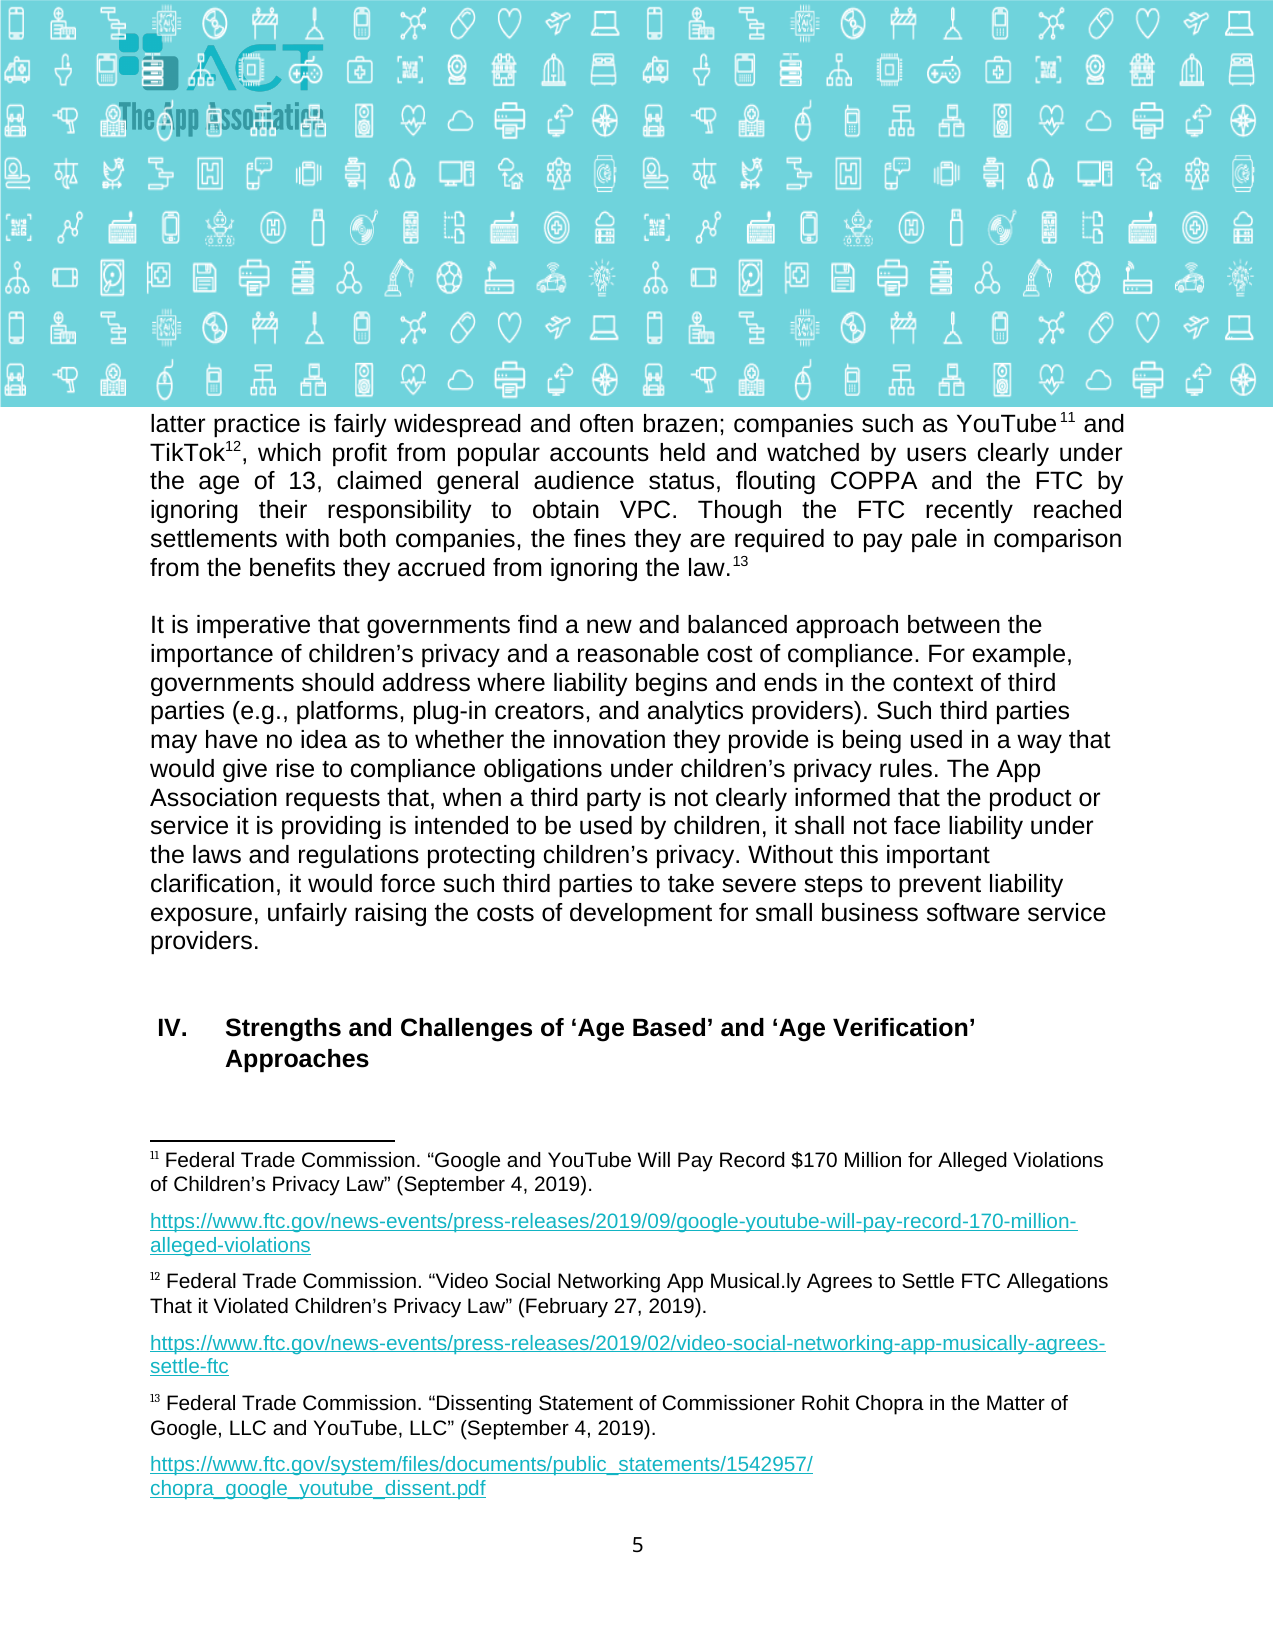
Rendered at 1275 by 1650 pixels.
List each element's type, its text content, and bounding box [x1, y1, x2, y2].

list Strengths and Challenges of ‘Age Based’ and ‘Age Verification’ Approaches [187, 1012, 1125, 1072]
picture [0, 0, 1273, 407]
text It is imperative that governments find a new and balanced approach between the importance of children’s privacy and a reasonable cost of compliance. For example, governments should address where liability begins and ends in the context of third parties (e.g., platforms, plug-in creators, and analytics providers). Such third parties may have no idea as to whether the innovation they provide is being used in a way that would give rise to compliance obligations under children’s privacy rules. The App Association requests that, when a third party is not clearly informed that the product or service it is providing is intended to be used by children, it shall not face liability under the laws and regulations protecting children’s privacy. Without this important clarification, it would force such third parties to take severe steps to prevent liability exposure, unfairly raising the costs of development for small business software service providers. [150, 610, 1125, 955]
